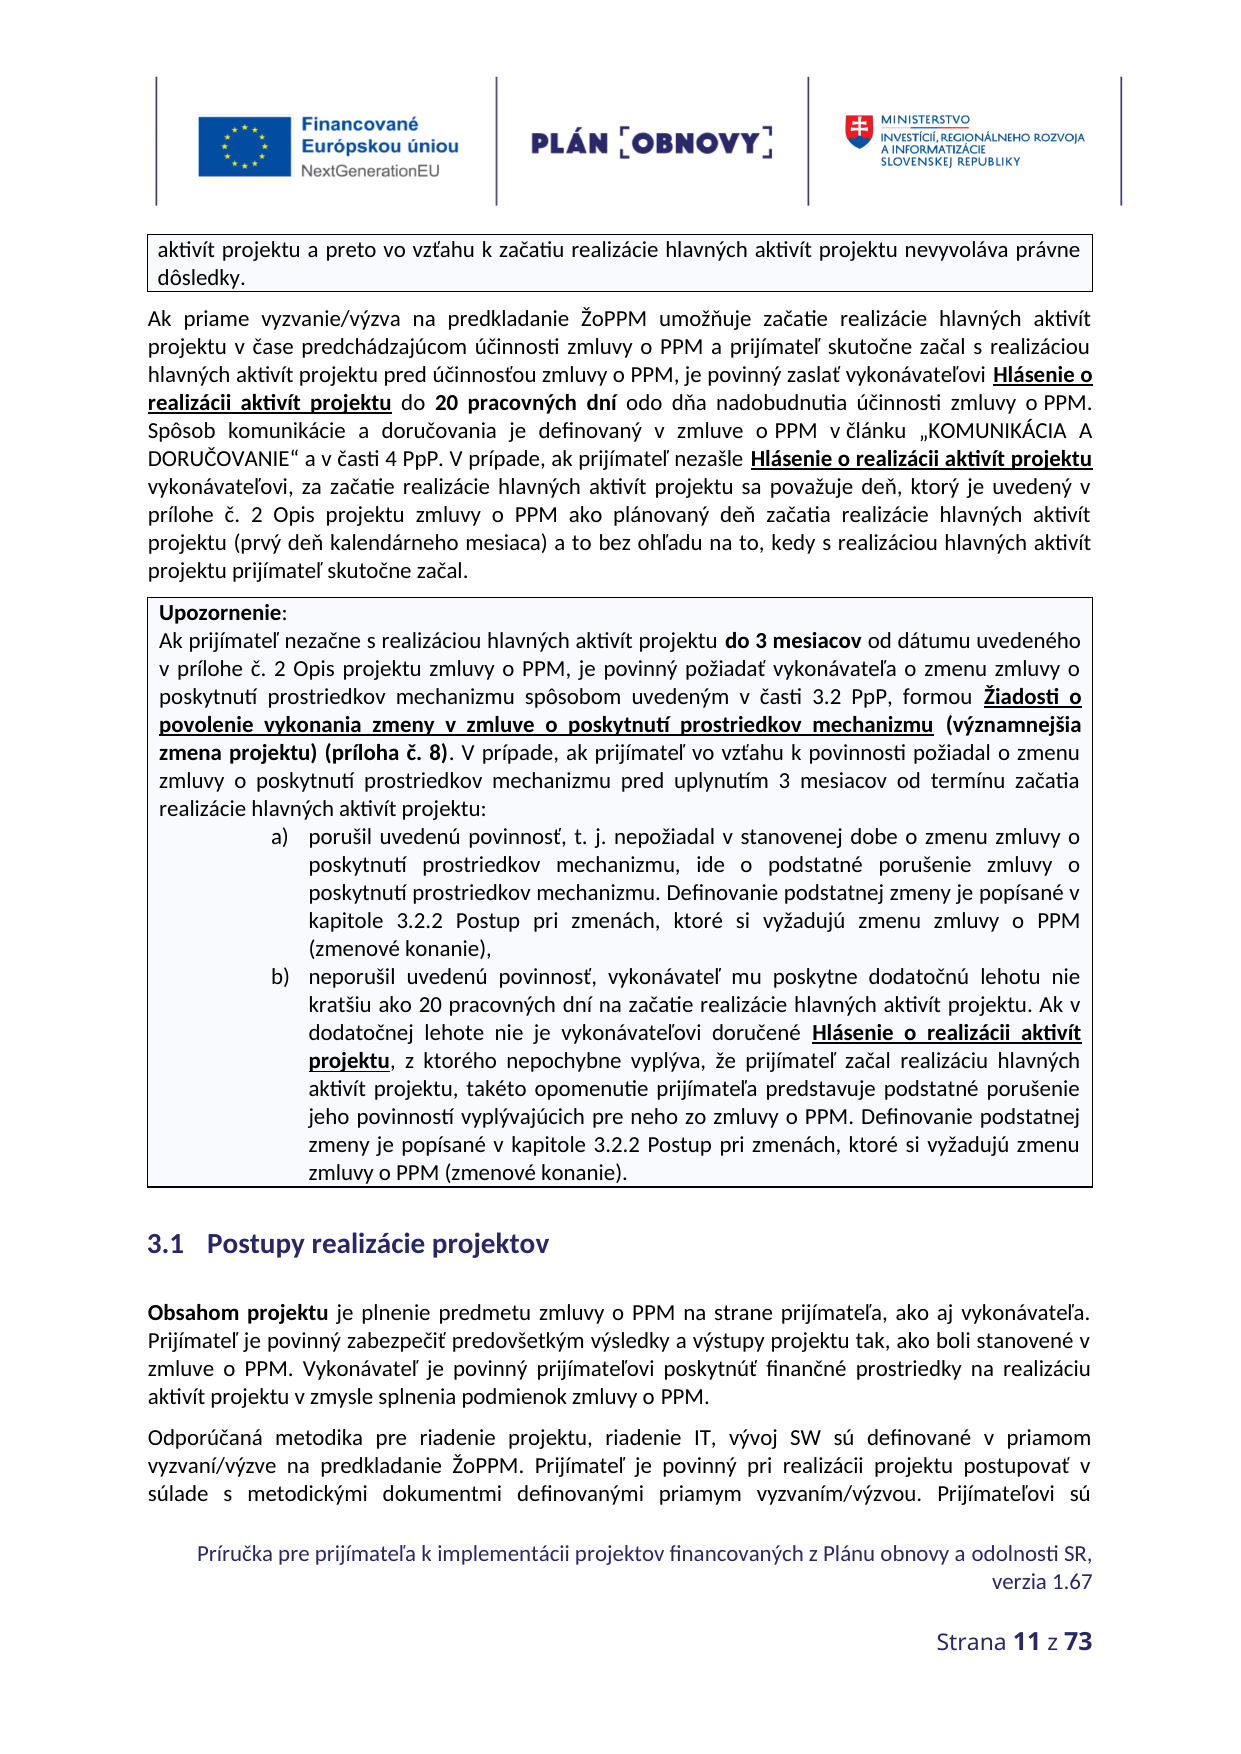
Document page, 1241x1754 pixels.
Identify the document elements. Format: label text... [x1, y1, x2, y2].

text Obsahom projektu je plnenie predmetu zmluvy o PPM na strane prijímateľa, ako aj vykonávateľa. Prijímateľ je povinný zabezpečiť predovšetkým výsledky a výstupy projektu tak, ako boli stanovené v zmluve o PPM. Vykonávateľ je povinný prijímateľovi poskytnúť finančné prostriedky na realizáciu aktivít projektu v zmysle splnenia podmienok zmluvy o PPM. [148, 1298, 1092, 1410]
text Ak priame vyzvanie/výzva na predkladanie ŽoPPM umožňuje začatie realizácie hlavných aktivít projektu v čase predchádzajúcom účinnosti zmluvy o PPM a prijímateľ skutočne začal s realizáciou hlavných aktivít projektu pred účinnosťou zmluvy o PPM, je povinný zaslať vykonávateľovi Hlásenie o realizácii aktivít projektu do 20 pracovných dní odo dňa nadobudnutia účinnosti zmluvy o PPM. Spôsob komunikácie a doručovania je definovaný v zmluve o PPM v článku „KOMUNIKÁCIA A DORUČOVANIE“ a v časti 4 PpP. V prípade, ak prijímateľ nezašle Hlásenie o realizácii aktivít projektu vykonávateľovi, za začatie realizácie hlavných aktivít projektu sa považuje deň, ktorý je uvedený v prílohe č. 2 Opis projektu zmluvy o PPM ako plánovaný deň začatia realizácie hlavných aktivít projektu (prvý deň kalendárneho mesiaca) a to bez ohľadu na to, kedy s realizáciou hlavných aktivít projektu prijímateľ skutočne začal. [148, 304, 1092, 584]
table_header Upozornenie: Ak prijímateľ nezačne s realizáciou hlavných aktivít projektu do 3 mesiacov od dátumu uvedeného v prílohe č. 2 Opis projektu zmluvy o PPM, je povinný požiadať vykonávateľa o zmenu zmluvy o poskytnutí prostriedkov mechanizmu spôsobom uvedeným v časti 3.2 PpP, formou Žiadosti o povolenie vykonania zmeny v zmluve o poskytnutí prostriedkov mechanizmu (významnejšia zmena projektu) (príloha č. 8). V prípade, ak prijímateľ vo vzťahu k povinnosti požiadal o zmenu zmluvy o poskytnutí prostriedkov mechanizmu pred uplynutím 3 mesiacov od termínu začatia realizácie hlavných aktivít projektu: porušil uvedenú povinnosť, t. j. nepožiadal v stanovenej dobe o zmenu zmluvy o poskytnutí prostriedkov mechanizmu, ide o podstatné porušenie zmluvy o poskytnutí prostriedkov mechanizmu. Definovanie podstatnej zmeny je popísané v kapitole 3.2.2 Postup pri zmenách, ktoré si vyžadujú zmenu zmluvy o PPM (zmenové konanie), neporušil uvedenú povinnosť, vykonávateľ mu poskytne dodatočnú lehotu nie kratšiu ako 20 pracovných dní na začatie realizácie hlavných aktivít projektu. Ak v dodatočnej lehote nie je vykonávateľovi doručené Hlásenie o realizácii aktivít projektu, z ktorého nepochybne vyplýva, že prijímateľ začal realizáciu hlavných aktivít projektu, takéto opomenutie prijímateľa predstavuje podstatné porušenie jeho povinností vyplývajúcich pre neho zo zmluvy o PPM. Definovanie podstatnej zmeny je popísané v kapitole 3.2.2 Postup pri zmenách, ktoré si vyžadujú zmenu zmluvy o PPM (zmenové konanie). [148, 598, 1092, 1186]
subtitle Postupy realizácie projektov [147, 1225, 1092, 1261]
picture [147, 73, 1132, 206]
